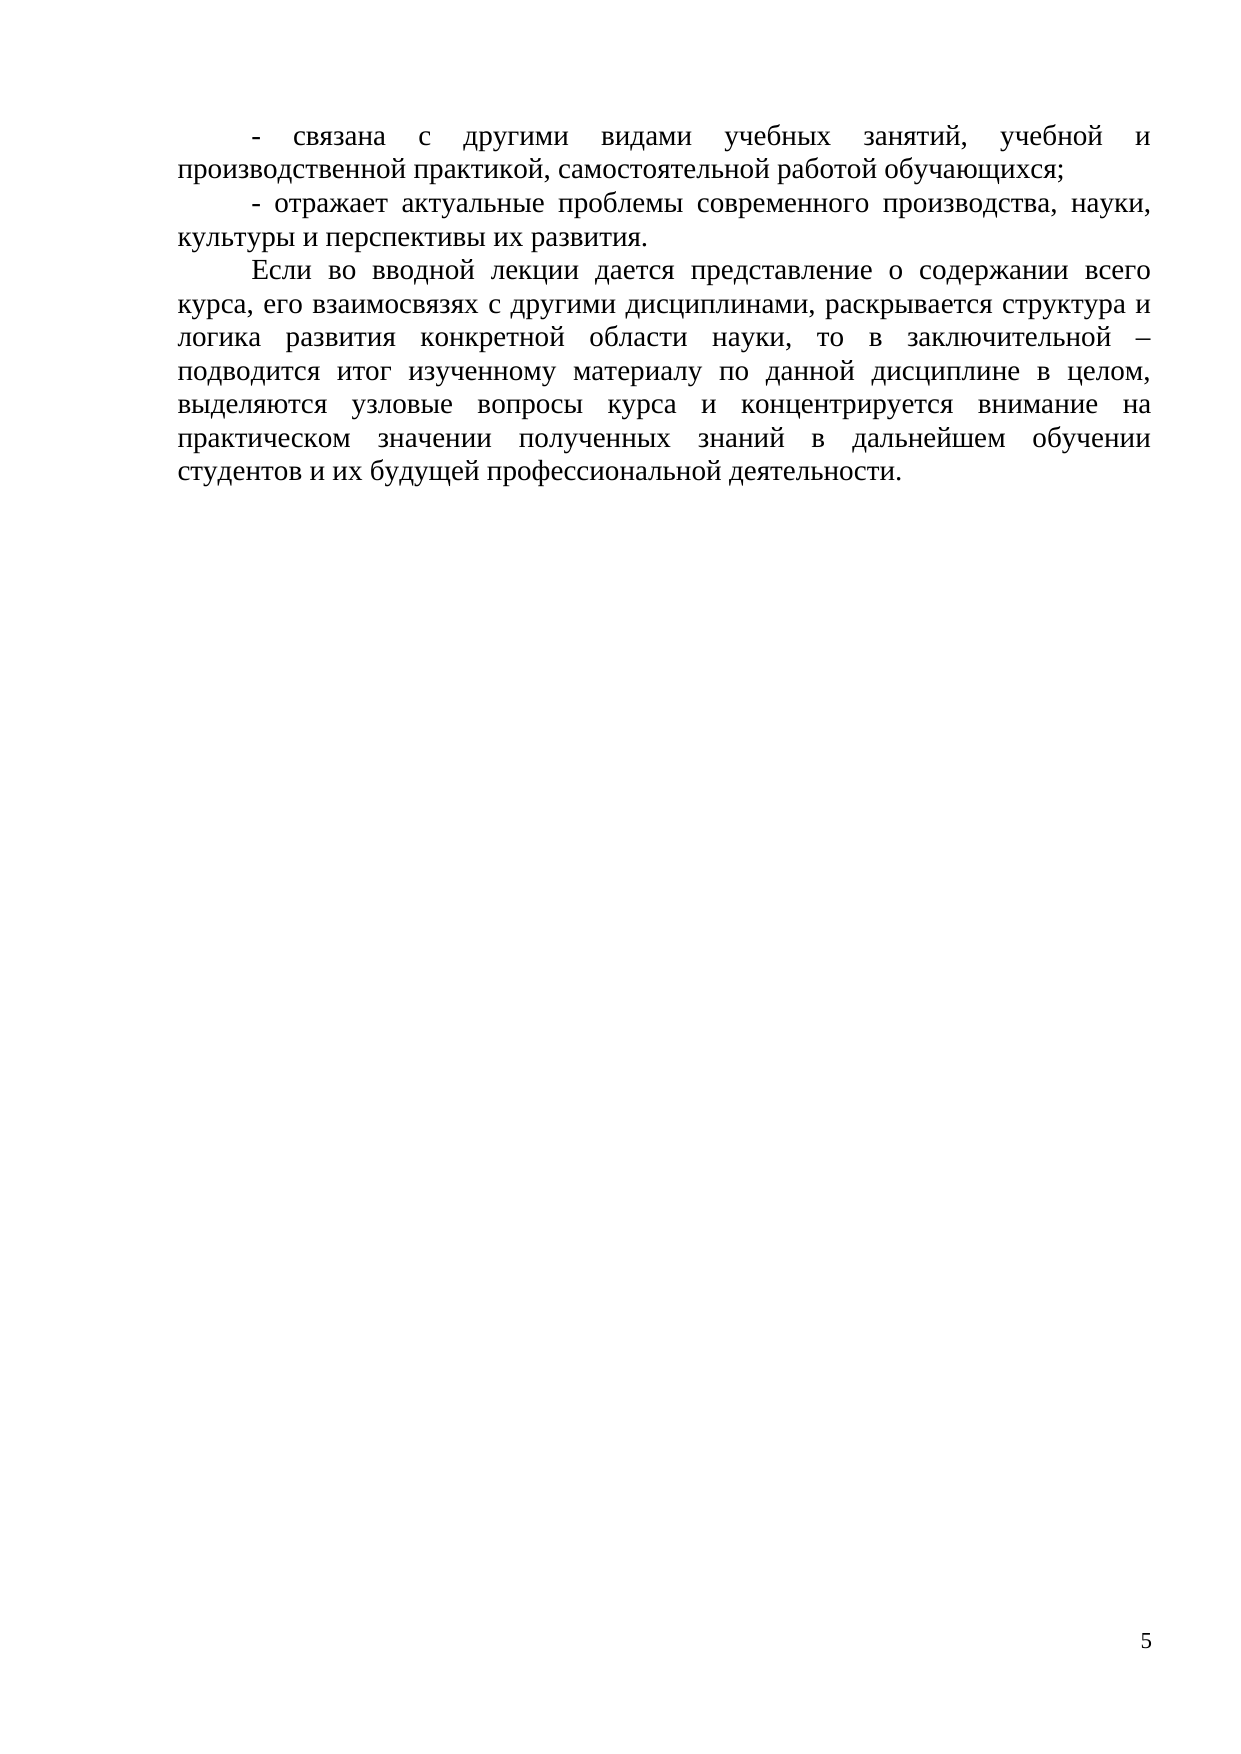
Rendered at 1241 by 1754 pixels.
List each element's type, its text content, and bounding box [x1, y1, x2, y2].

text - связана с другими видами учебных занятий, учебной и производственной практикой, самостоятельной работой обучающихся; [177, 118, 1152, 185]
text Если во вводной лекции дается представление о содержании всего курса, его взаимосвязях с другими дисциплинами, раскрывается структура и логика развития конкретной области науки, то в заключительной – подводится итог изученному материалу по данной дисциплине в целом, выделяются узловые вопросы курса и концентрируется внимание на практическом значении полученных знаний в дальнейшем обучении студентов и их будущей профессиональной деятельности. [177, 252, 1152, 487]
text - отражает актуальные проблемы современного производства, науки, культуры и перспективы их развития. [177, 185, 1152, 252]
